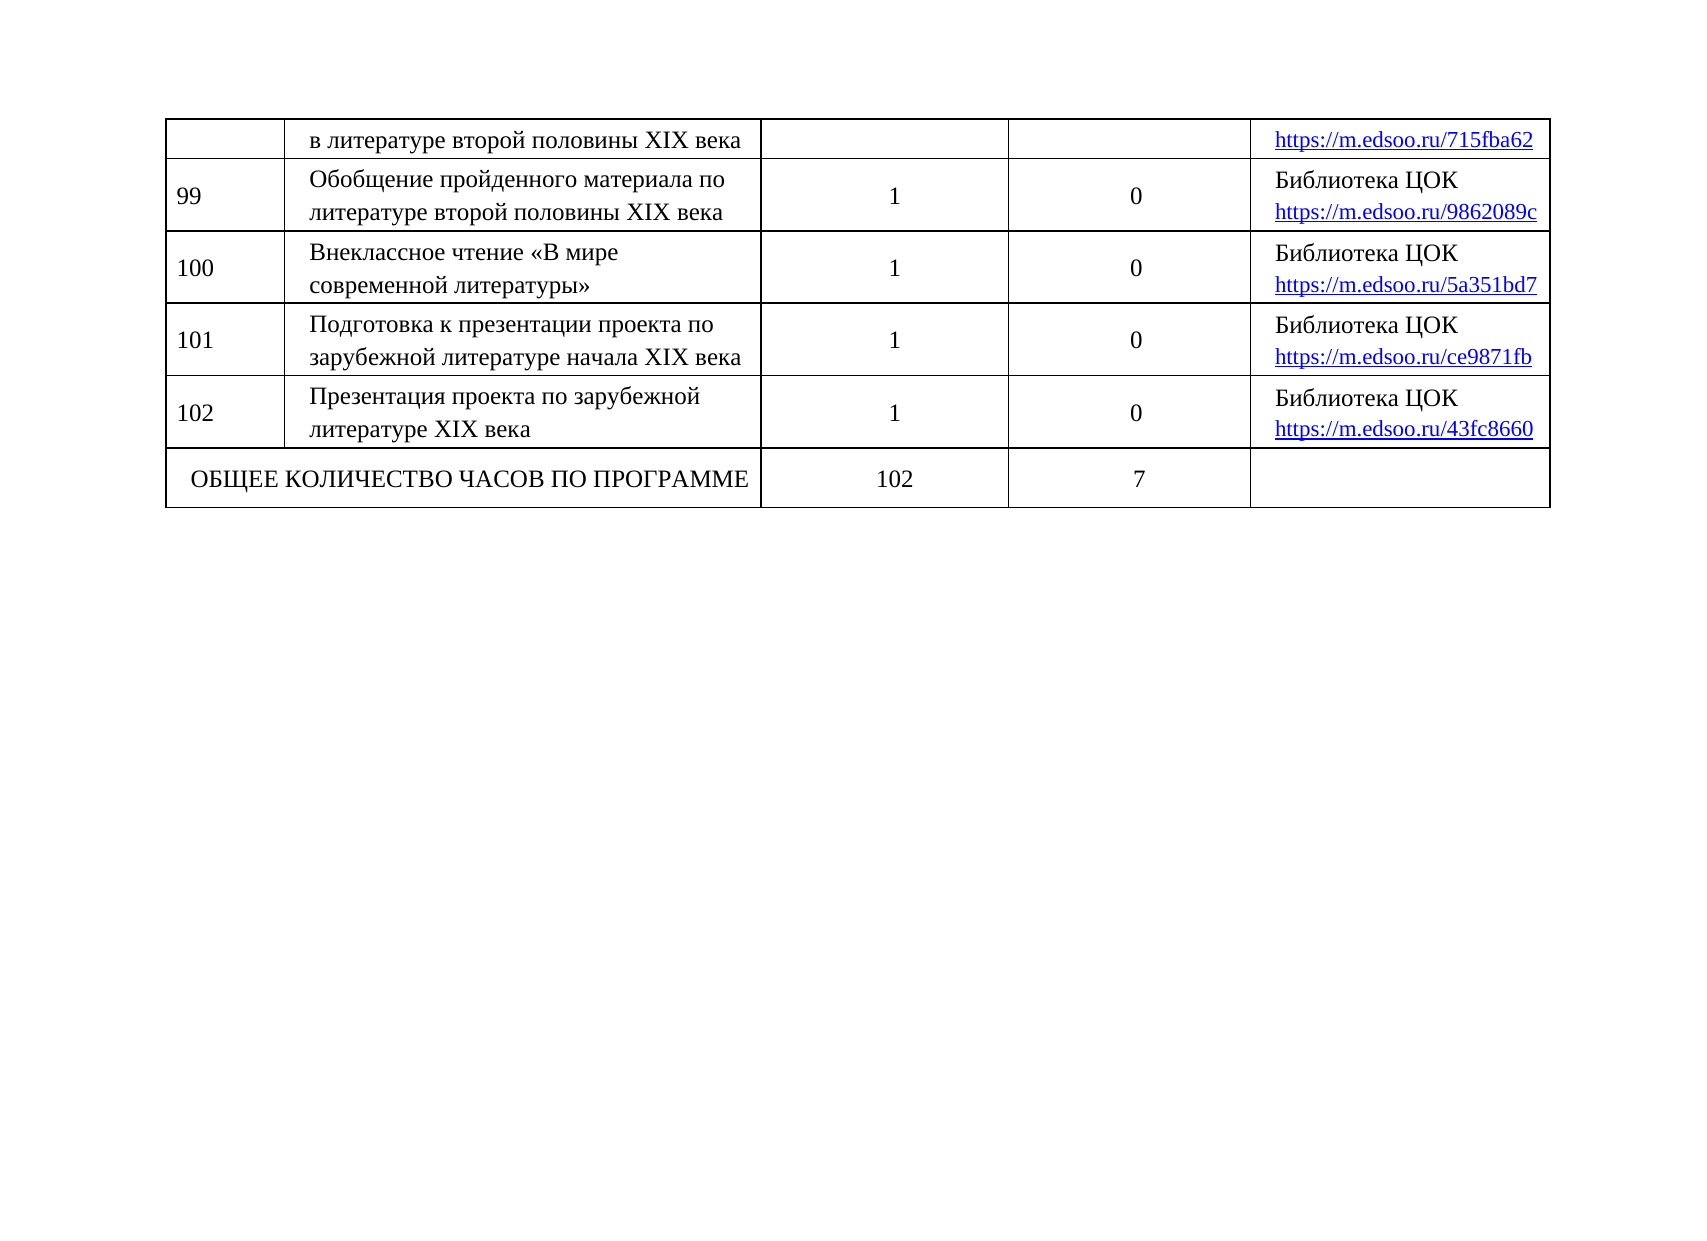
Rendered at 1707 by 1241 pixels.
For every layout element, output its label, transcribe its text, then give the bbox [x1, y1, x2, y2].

table_cell 0 [1009, 159, 1250, 230]
table_cell Библиотека ЦОК https://m.edsoo.ru/5a351bd7 [1251, 232, 1549, 302]
table_cell Презентация проекта по зарубежной литературе ХIХ века [285, 376, 760, 447]
table_cell 1 [762, 120, 1008, 157]
table_cell 1 [762, 159, 1008, 230]
table_cell 0 [1009, 304, 1250, 375]
table_cell 0 [1009, 120, 1250, 157]
table_cell 98 [167, 120, 284, 157]
table_cell [1251, 449, 1549, 507]
table_cell 99 [167, 159, 284, 230]
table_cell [285, 120, 760, 157]
table_cell 1 [762, 232, 1008, 302]
table_cell Библиотека ЦОК https://m.edsoo.ru/ce9871fb [1251, 304, 1549, 375]
table_cell ОБЩЕЕ КОЛИЧЕСТВО ЧАСОВ ПО ПРОГРАММЕ [167, 449, 760, 507]
table_cell 102 [762, 449, 1008, 507]
table_cell 100 [167, 232, 284, 302]
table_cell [1251, 120, 1549, 157]
table_cell 0 [1009, 232, 1250, 302]
table_cell Библиотека ЦОК https://m.edsoo.ru/43fc8660 [1251, 376, 1549, 447]
table_cell Обобщение пройденного материала по литературе второй половины XIX века [285, 159, 760, 230]
table_cell 7 [1009, 449, 1250, 507]
table_cell 1 [762, 304, 1008, 375]
table_cell Библиотека ЦОК https://m.edsoo.ru/9862089c [1251, 159, 1549, 230]
table_cell 0 [1009, 376, 1250, 447]
table_cell 102 [167, 376, 284, 447]
table_cell 101 [167, 304, 284, 375]
table_cell Подготовка к презентации проекта по зарубежной литературе начала ХIХ века [285, 304, 760, 375]
table_cell 1 [762, 376, 1008, 447]
table_cell Внеклассное чтение «В мире современной литературы» [285, 232, 760, 302]
